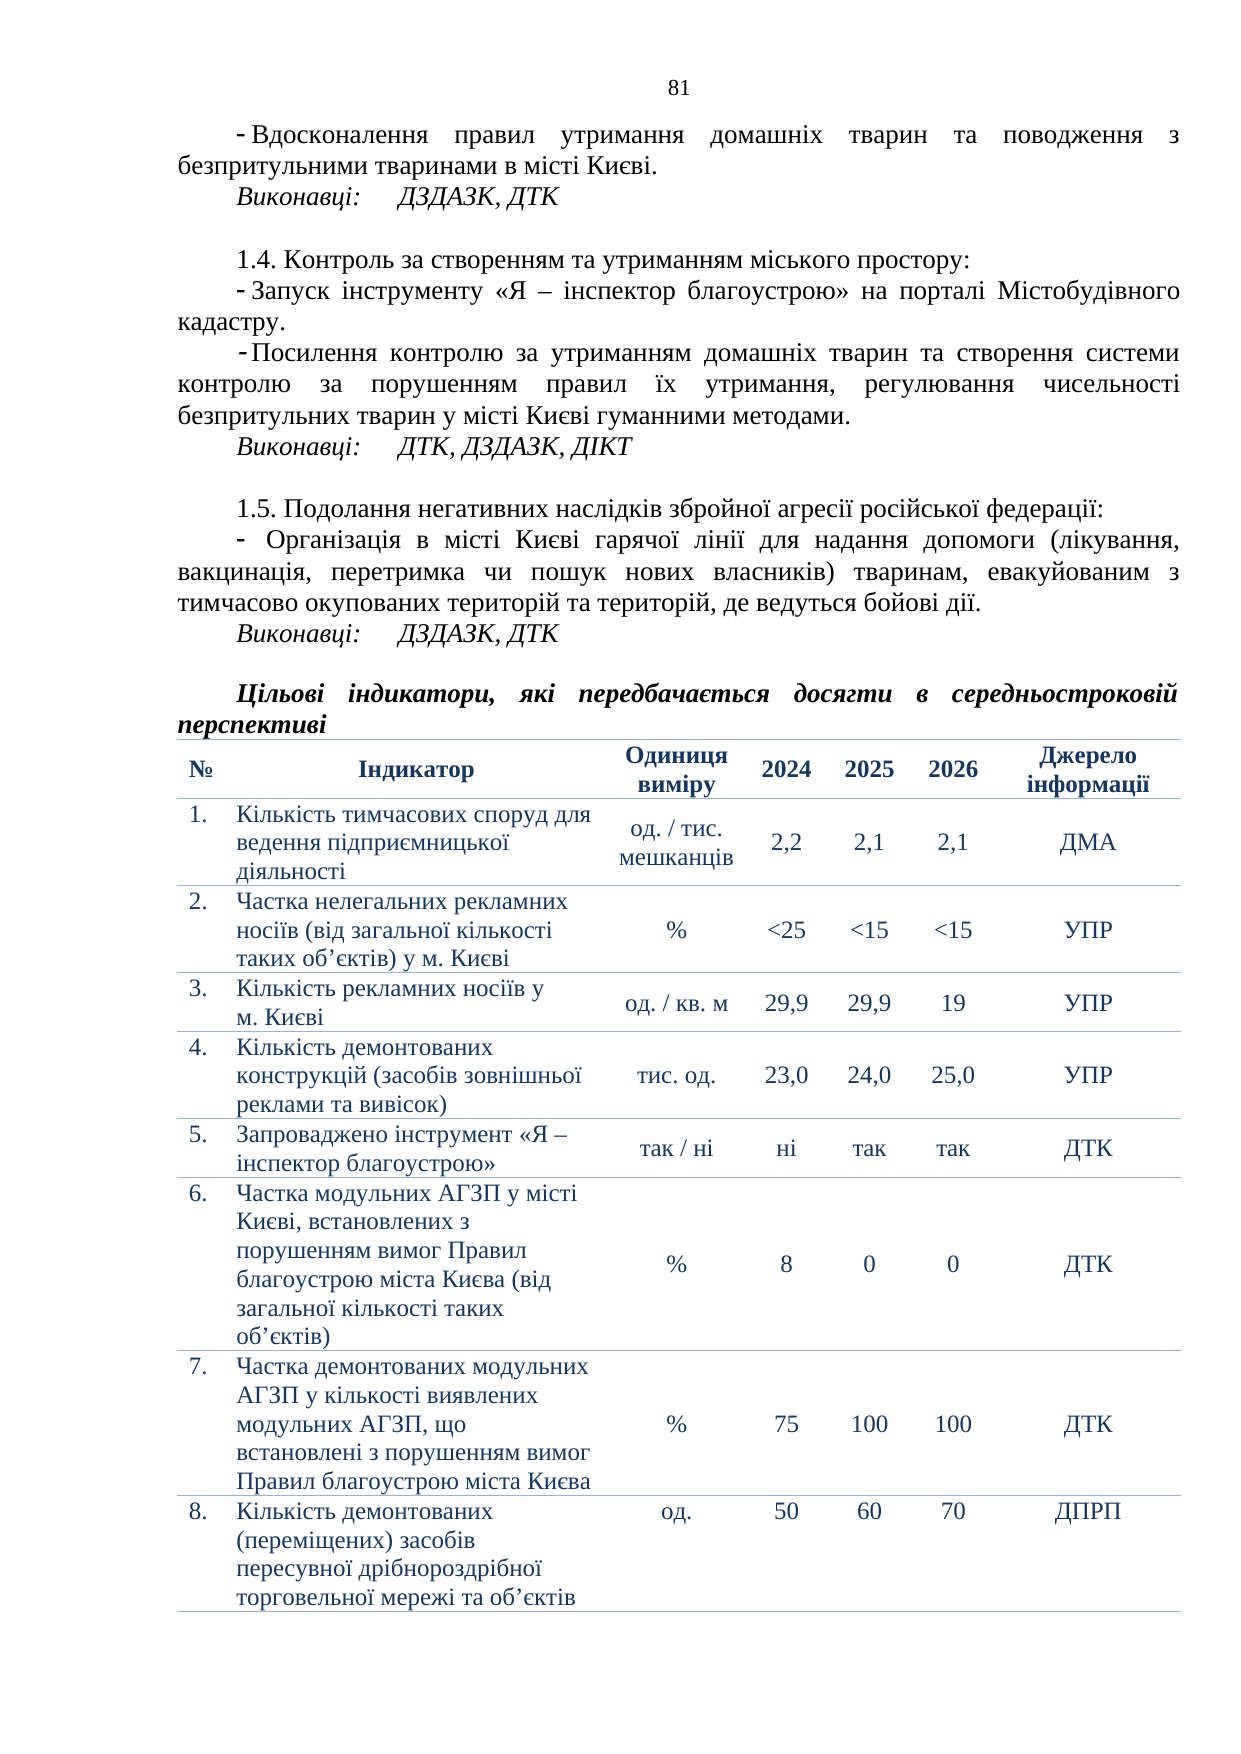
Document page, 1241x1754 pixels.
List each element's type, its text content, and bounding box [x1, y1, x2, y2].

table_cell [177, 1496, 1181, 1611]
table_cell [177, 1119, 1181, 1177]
list Організація в місті Києві гарячої лінії для надання допомоги (лікування, вакцинація, перетримка чи пошук нових власників) тваринам, евакуйованим з тимчасово окупованих територій та територій, де ведуться бойові дії. [177, 523, 1181, 617]
text Виконавці: ДТК, ДЗДАЗК, ДІКТ [177, 430, 1181, 461]
text Цільові індикатори, які передбачається досягти в середньостроковій перспективі [177, 677, 1181, 739]
list Посилення контролю за утриманням домашніх тварин та створення системи контролю за порушенням правил їх утримання, регулювання чисельності безпритульних тварин у місті Києві гуманними методами. [177, 336, 1181, 430]
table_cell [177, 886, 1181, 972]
list Запуск інструменту «Я – інспектор благоустрою» на порталі Містобудівного кадастру. [177, 274, 1181, 336]
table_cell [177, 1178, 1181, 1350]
text 1.5. Подолання негативних наслідків збройної агресії російської федерації: [177, 492, 1181, 523]
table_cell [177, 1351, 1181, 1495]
list Вдосконалення правил утримання домашніх тварин та поводження з безпритульними тваринами в місті Києві. [177, 118, 1181, 181]
text 1.4. Контроль за створенням та утриманням міського простору: [177, 243, 1181, 274]
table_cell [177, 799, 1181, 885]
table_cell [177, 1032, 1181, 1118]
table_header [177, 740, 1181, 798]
text Виконавці: ДЗДАЗК, ДТК [177, 617, 1181, 648]
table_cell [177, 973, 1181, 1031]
text Виконавці: ДЗДАЗК, ДТК [177, 181, 1181, 212]
